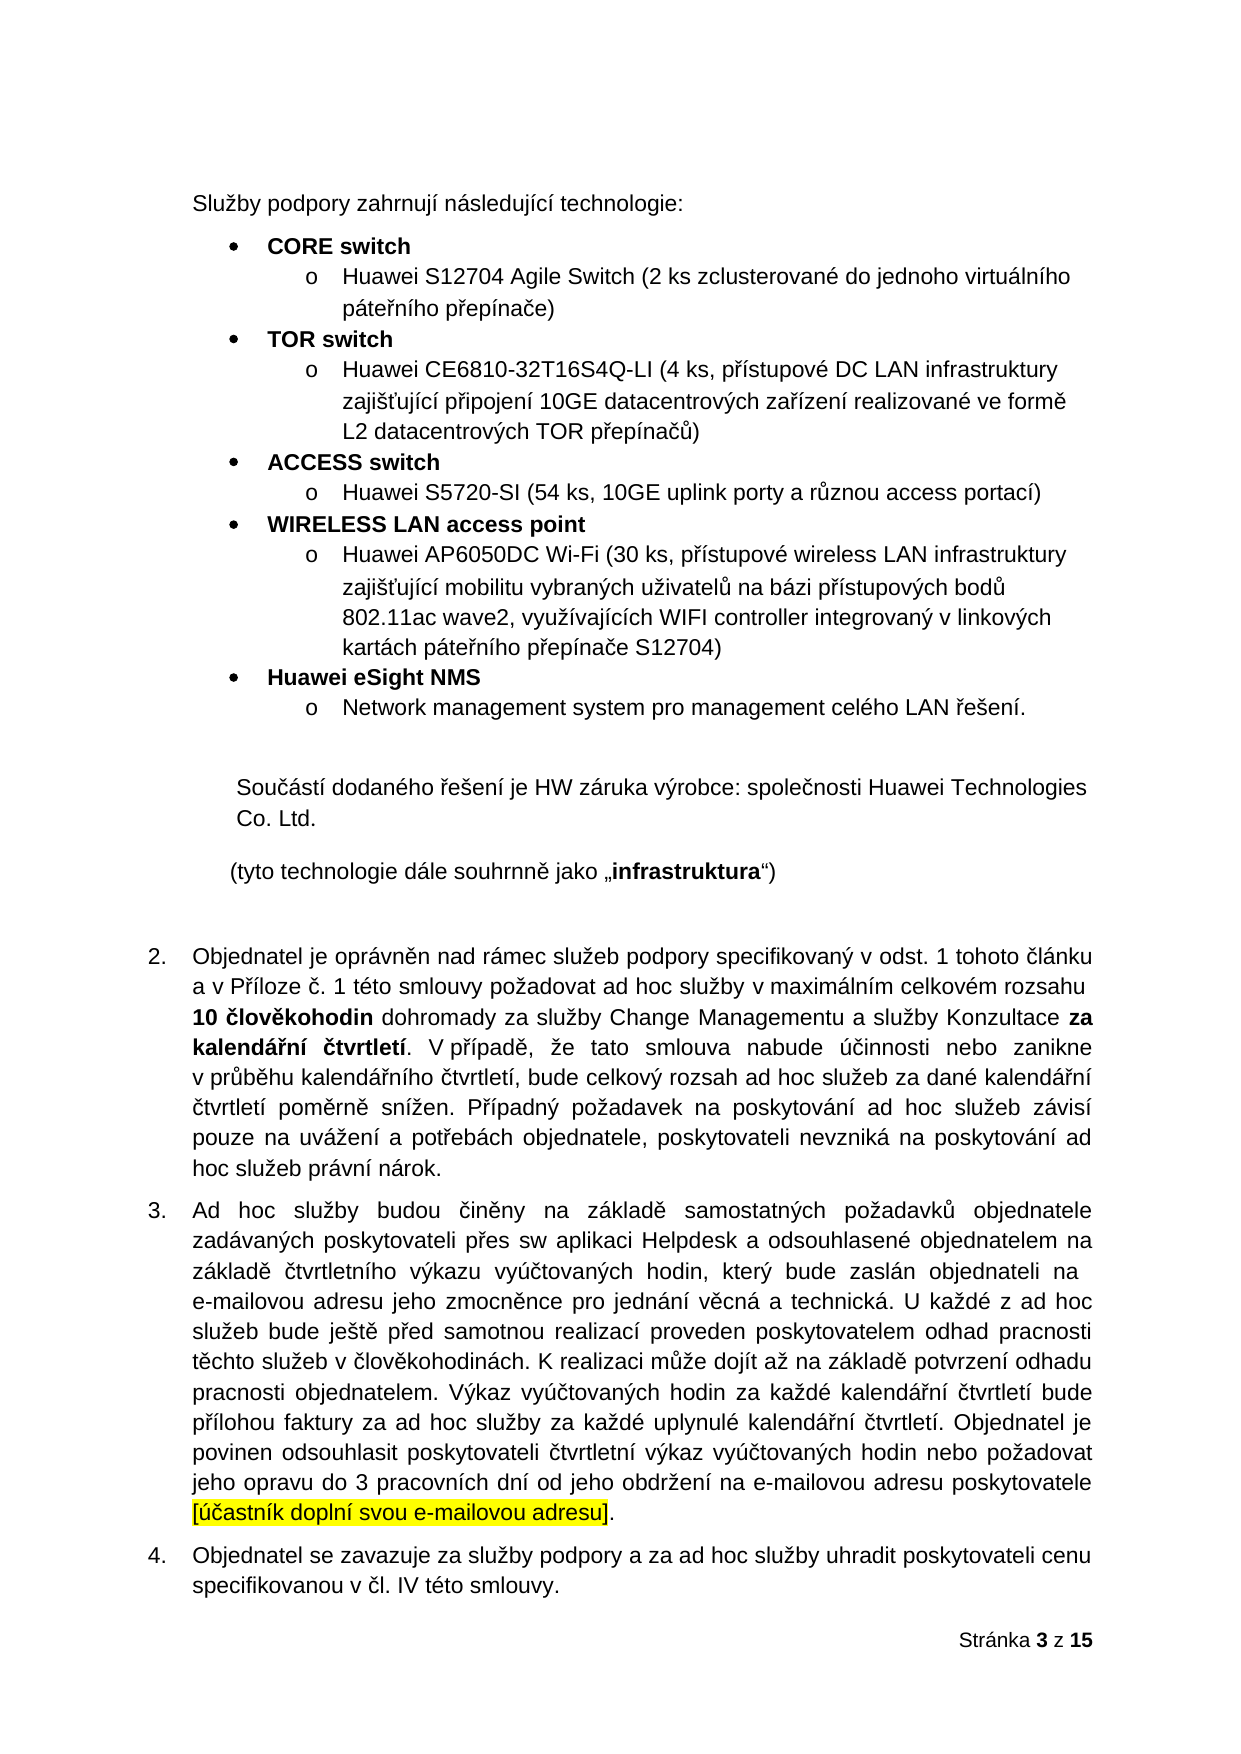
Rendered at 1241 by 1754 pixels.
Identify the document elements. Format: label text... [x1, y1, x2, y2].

text (tyto technologie dále souhrnně jako „infrastruktura“) [229, 858, 1093, 884]
list Objednatel se zavazuje za služby podpory a za ad hoc služby uhradit poskytovateli cenu specifikovanou v čl. IV této smlouvy. [148, 1542, 1093, 1598]
list Huawei S5720-SI (54 ks, 10GE uplink porty a různou access portací) [304, 479, 1093, 507]
list ACCESS switch [229, 448, 1093, 475]
list CORE switch [229, 233, 1093, 259]
list Objednatel je oprávněn nad rámec služeb podpory specifikovaný v odst. 1 tohoto článku a v Příloze č. 1 této smlouvy požadovat ad hoc služby v maximálním celkovém rozsahu 10 člověkohodin dohromady za služby Change Managementu a služby Konzultace za kalendářní čtvrtletí. V případě, že tato smlouva nabude účinnosti nebo zanikne v průběhu kalendářního čtvrtletí, bude celkový rozsah ad hoc služeb za dané kalendářní čtvrtletí poměrně snížen. Případný požadavek na poskytování ad hoc služeb závisí pouze na uvážení a potřebách objednatele, poskytovateli nevzniká na poskytování ad hoc služeb právní nárok. [148, 943, 1093, 1181]
text Součástí dodaného řešení je HW záruka výrobce: společnosti Huawei Technologies Co. Ltd. [236, 774, 1093, 833]
text Služby podpory zahrnují následující technologie: [192, 190, 1093, 217]
list Network management system pro management celého LAN řešení. [304, 694, 1093, 723]
list Huawei eSight NMS [229, 664, 1093, 691]
list Huawei AP6050DC Wi-Fi (30 ks, přístupové wireless LAN infrastruktury zajišťující mobilitu vybraných uživatelů na bázi přístupových bodů 802.11ac wave2, využívajících WIFI controller integrovaný v linkových kartách páteřního přepínače S12704) [304, 541, 1093, 660]
list Huawei S12704 Agile Switch (2 ks zclusterované do jednoho virtuálního páteřního přepínače) [304, 263, 1093, 322]
list WIRELESS LAN access point [229, 511, 1093, 537]
list Huawei CE6810-32T16S4Q-LI (4 ks, přístupové DC LAN infrastruktury zajišťující připojení 10GE datacentrových zařízení realizované ve formě L2 datacentrových TOR přepínačů) [304, 356, 1093, 444]
list TOR switch [229, 326, 1093, 352]
list Ad hoc služby budou činěny na základě samostatných požadavků objednatele zadávaných poskytovateli přes sw aplikaci Helpdesk a odsouhlasené objednatelem na základě čtvrtletního výkazu vyúčtovaných hodin, který bude zaslán objednateli na e-mailovou adresu jeho zmocněnce pro jednání věcná a technická. U každé z ad hoc služeb bude ještě před samotnou realizací proveden poskytovatelem odhad pracnosti těchto služeb v člověkohodinách. K realizaci může dojít až na základě potvrzení odhadu pracnosti objednatelem. Výkaz vyúčtovaných hodin za každé kalendářní čtvrtletí bude přílohou faktury za ad hoc služby za každé uplynulé kalendářní čtvrtletí. Objednatel je povinen odsouhlasit poskytovateli čtvrtletní výkaz vyúčtovaných hodin nebo požadovat jeho opravu do 3 pracovních dní od jeho obdržení na e-mailovou adresu poskytovatele [účastník doplní svou e-mailovou adresu]. [148, 1197, 1093, 1526]
